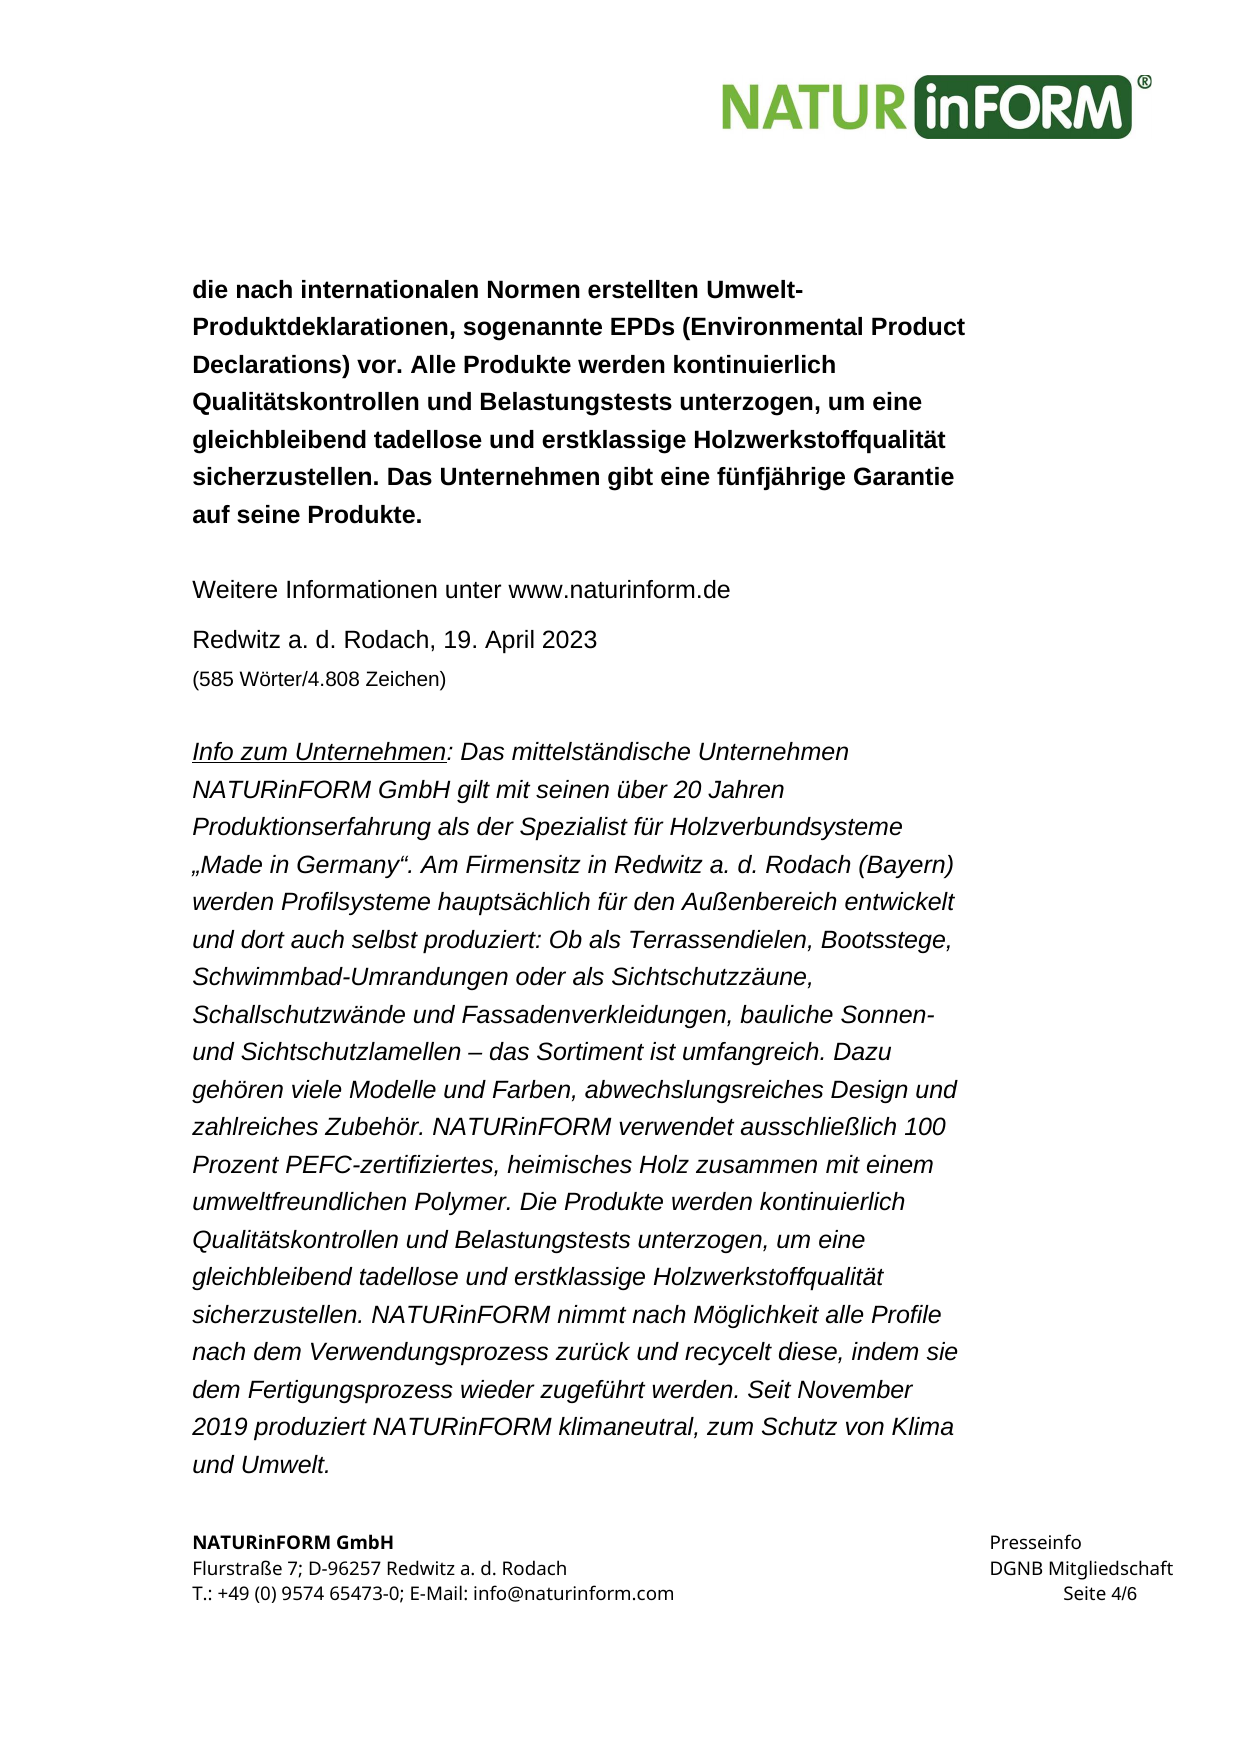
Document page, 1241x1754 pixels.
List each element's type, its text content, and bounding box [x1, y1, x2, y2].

text Redwitz a. d. Rodach, 19. April 2023 [192, 616, 1034, 653]
text (585 Wörter/4.808 Zeichen) [192, 653, 1034, 691]
picture [722, 75, 1152, 139]
text Weitere Informationen unter www.naturinform.de [192, 566, 974, 603]
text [192, 266, 974, 528]
text Info zum Unternehmen: Das mittelständische Unternehmen NATURinFORM GmbH gilt mit seinen über 20 Jahren Produktionserfahrung als der Spezialist für Holzverbundsysteme „Made in Germany“. Am Firmensitz in Redwitz a. d. Rodach (Bayern) werden Profilsysteme hauptsächlich für den Außenbereich entwickelt und dort auch selbst produziert: Ob als Terrassendielen, Bootsstege, Schwimmbad-Umrandungen oder als Sichtschutzzäune, Schallschutzwände und Fassadenverkleidungen, bauliche Sonnen- und Sichtschutzlamellen – das Sortiment ist umfangreich. Dazu gehören viele Modelle und Farben, abwechslungsreiches Design und zahlreiches Zubehör. NATURinFORM verwendet ausschließlich 100 Prozent PEFC-zertifiziertes, heimisches Holz zusammen mit einem umweltfreundlichen Polymer. Die Produkte werden kontinuierlich Qualitätskontrollen und Belastungstests unterzogen, um eine gleichbleibend tadellose und erstklassige Holzwerkstoffqualität sicherzustellen. NATURinFORM nimmt nach Möglichkeit alle Profile nach dem Verwendungsprozess zurück und recycelt diese, indem sie dem Fertigungsprozess wieder zugeführt werden. Seit November 2019 produziert NATURinFORM klimaneutral, zum Schutz von Klima und Umwelt. [192, 728, 974, 1478]
